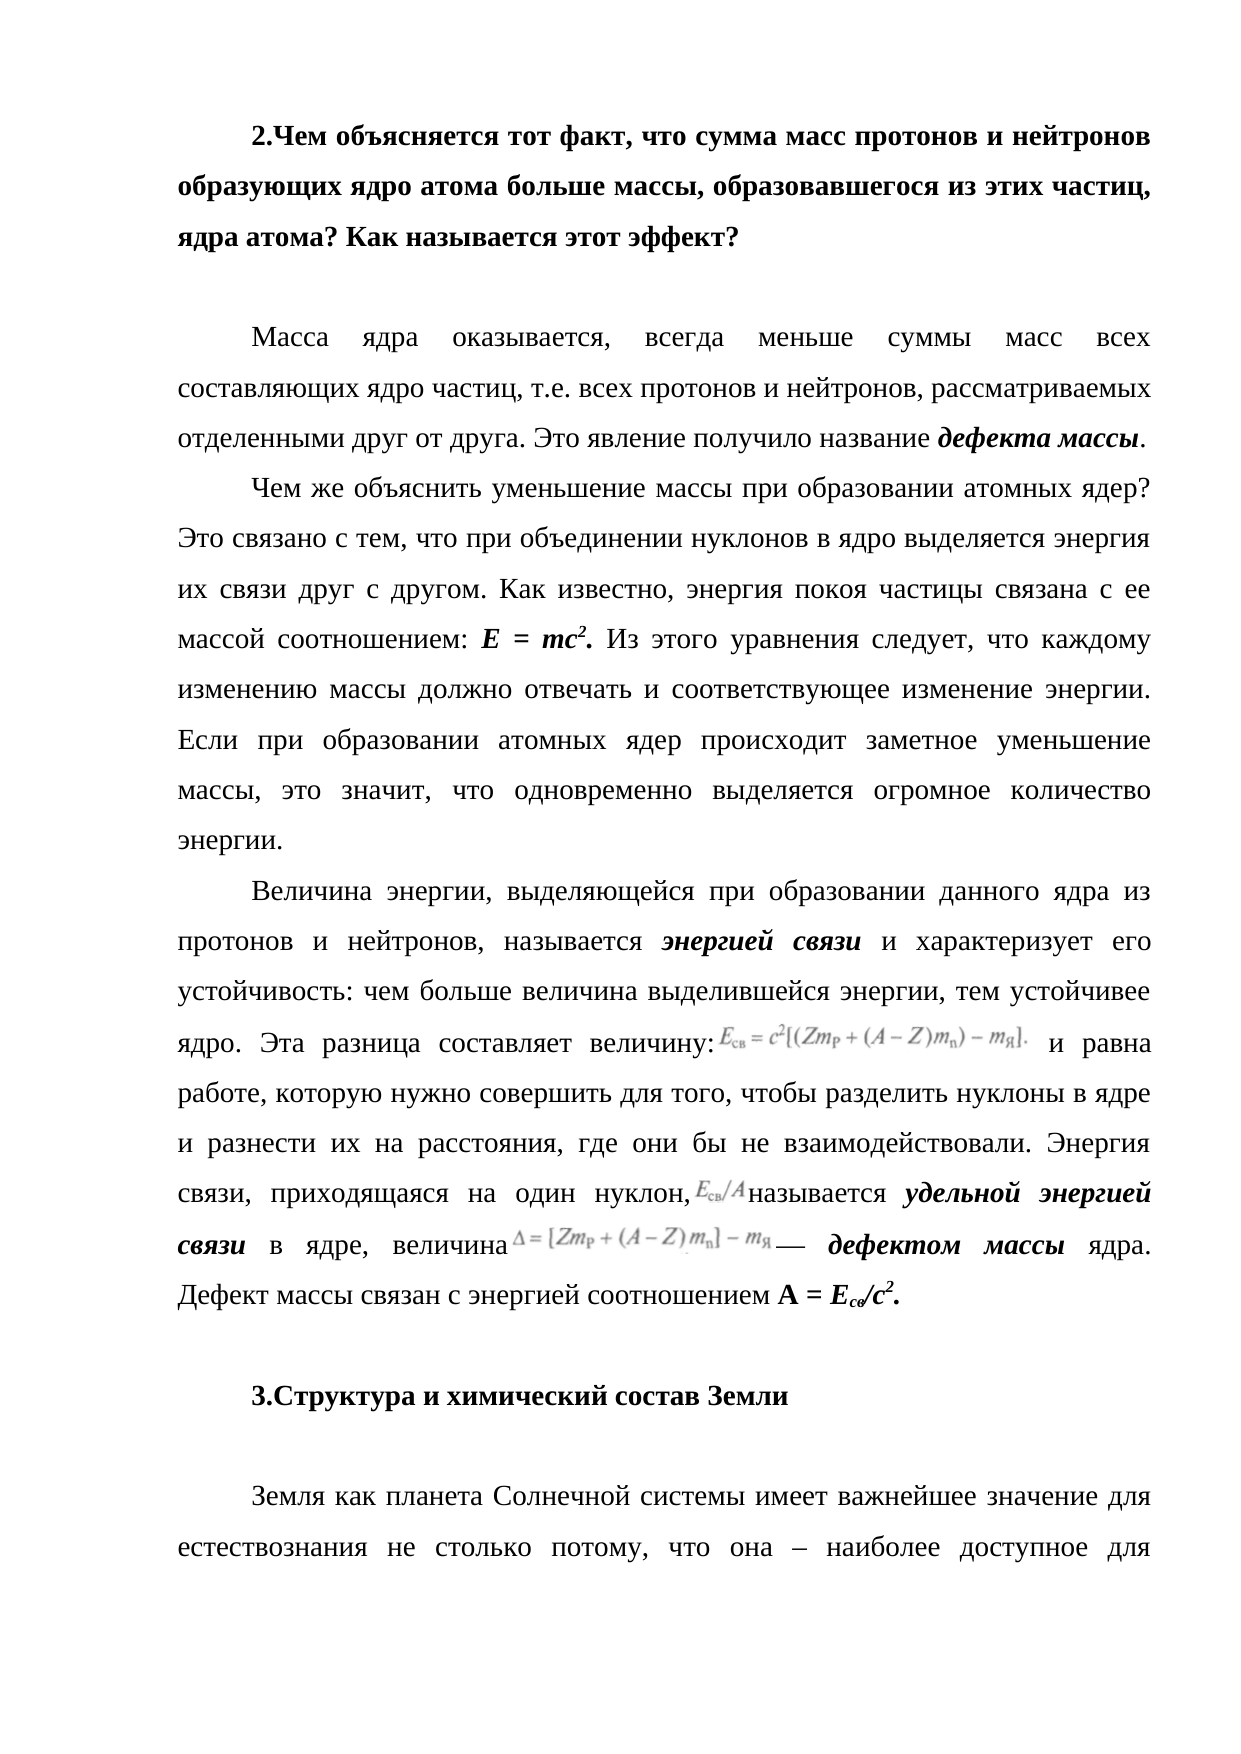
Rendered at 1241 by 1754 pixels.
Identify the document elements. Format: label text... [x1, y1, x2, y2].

picture [715, 1023, 1031, 1052]
text Масса ядра оказывается, всегда меньше суммы масс всех составляющих ядро частиц, т.е. всех протонов и нейтронов, рассматриваемых отделенными друг от друга. Это явление получило название дефекта массы. [177, 319, 1152, 453]
text Чем же объяснить уменьшение массы при образовании атомных ядер? Это связано с тем, что при объединении нуклонов в ядро выделяется энергия их связи друг с другом. Как известно, энергия покоя частицы связана с ее массой соотношением: Е = тс2. Из этого уравнения следует, что каждому изменению массы должно отвечать и соответствующее изменение энергии. Если при образовании атомных ядер происходит заметное уменьшение массы, это значит, что одновременно выделяется огромное количество энергии. [177, 470, 1152, 856]
picture [508, 1225, 776, 1254]
picture [691, 1176, 748, 1203]
list 3.Структура и химический состав Земли [177, 1378, 1152, 1411]
text 2.Чем объясняется тот факт, что сумма масс протонов и нейтронов образующих ядро атома больше массы, образовавшегося из этих частиц, ядра атома? Как называется этот эффект? [177, 118, 1152, 252]
text Величина энергии, выделяющейся при образовании данного ядра из протонов и нейтронов, называется энергией связи и характеризует его устойчивость: чем больше величина выделившейся энергии, тем устойчивее ядро. Эта разница составляет величину: и равна работе, которую нужно совершить для того, чтобы разделить нуклоны в ядре и разнести их на расстояния, где они бы не взаимодействовали. Энергия связи, приходящаяся на один нуклон,называется удельной энергией связи в ядре, величина— дефектом массы ядра. Дефект массы связан с энергией соотношением А = Есв/с2. [177, 873, 1152, 1311]
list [177, 1478, 1152, 1562]
